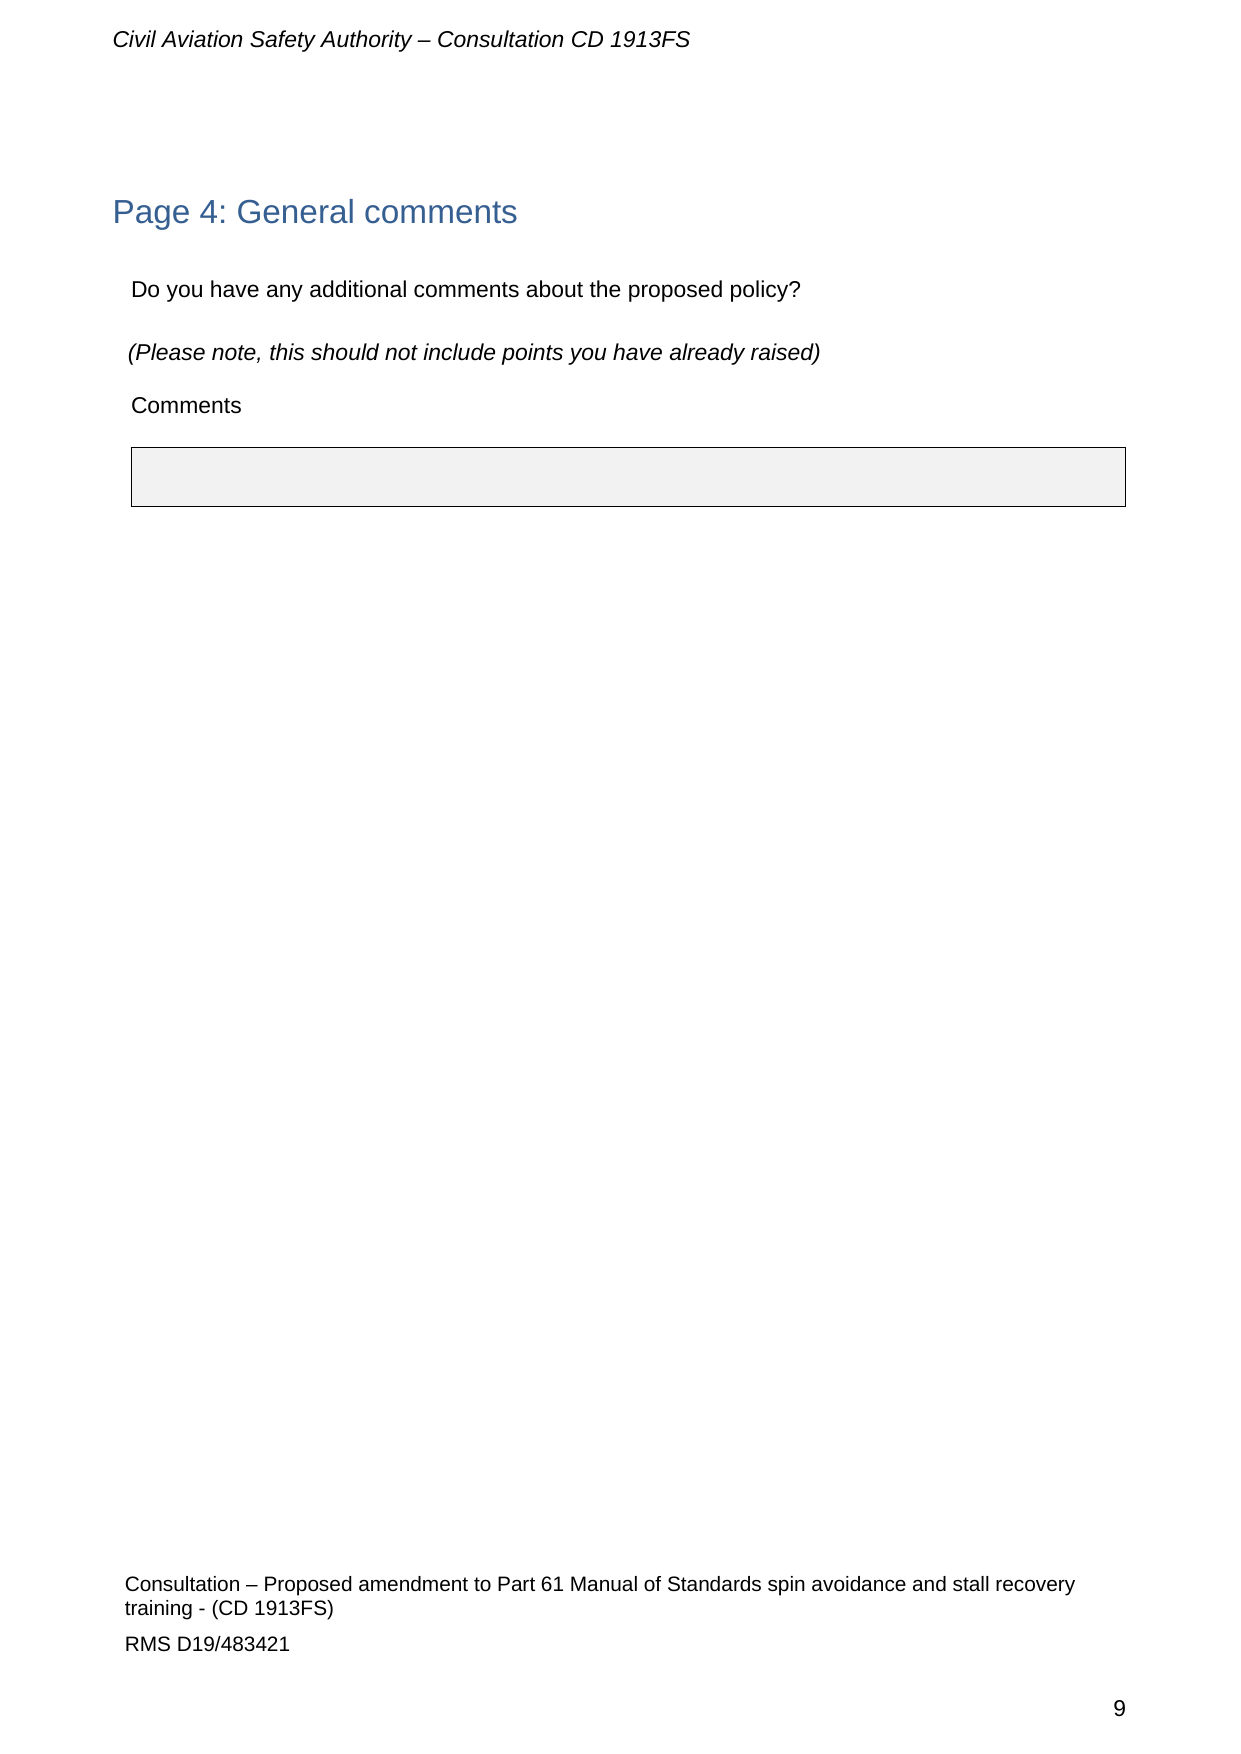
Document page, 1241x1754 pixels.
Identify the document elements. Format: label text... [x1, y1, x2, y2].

subtitle Page 4: General comments [112, 192, 1126, 231]
text (Please note, this should not include points you have already raised) [128, 339, 1126, 366]
text Comments [131, 392, 1126, 418]
subtitle Do you have any additional comments about the proposed policy? [131, 276, 1126, 302]
table_header [132, 448, 1125, 506]
